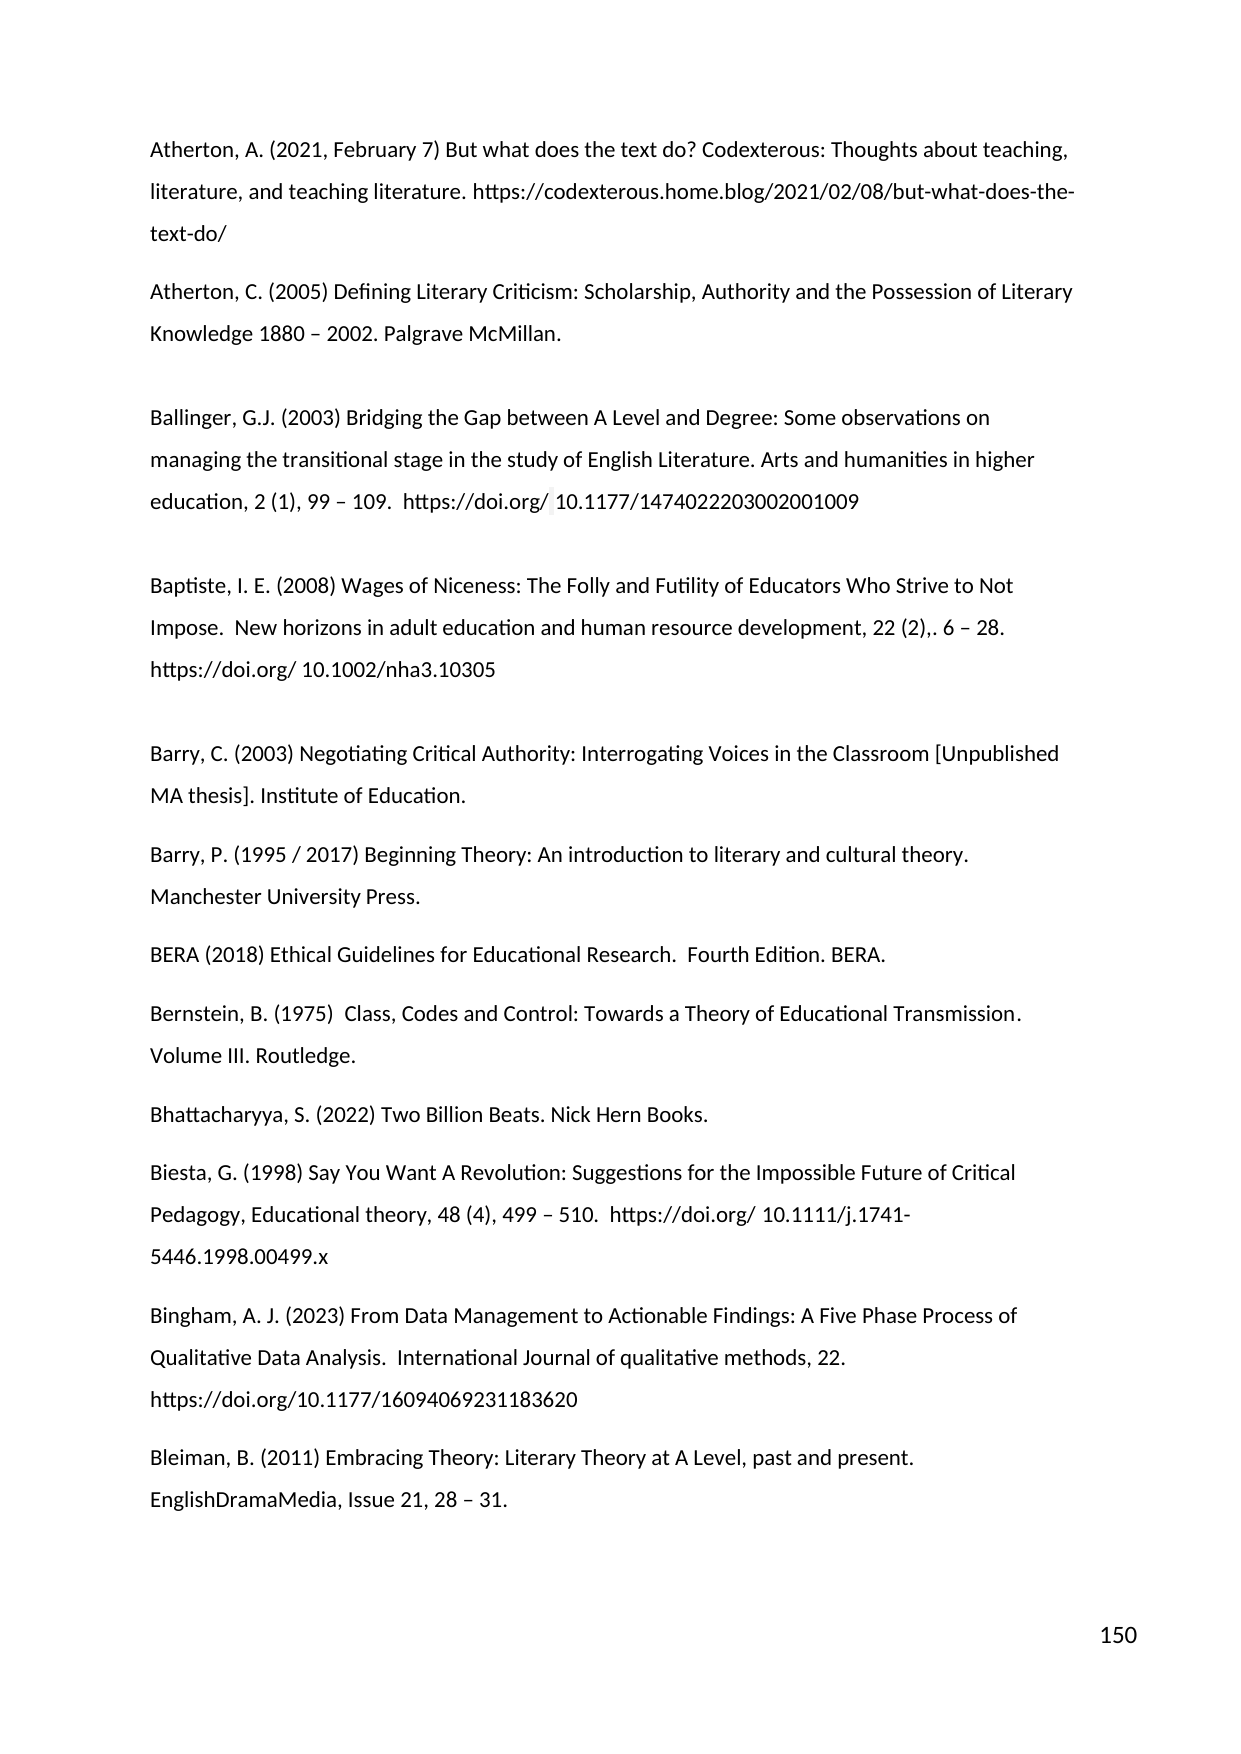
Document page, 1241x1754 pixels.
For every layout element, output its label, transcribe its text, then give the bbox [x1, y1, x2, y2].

text Ballinger, G.J. (2003) Bridging the Gap between A Level and Degree: Some observations on managing the transitional stage in the study of English Literature. Arts and humanities in higher education, 2 (1), 99 – 109. https://doi.org/ 10.1177/1474022203002001009 [150, 403, 1080, 515]
text BERA (2018) Ethical Guidelines for Educational Research. Fourth Edition. BERA. [150, 940, 1080, 968]
text Atherton, A. (2021, February 7) But what does the text do? Codexterous: Thoughts about teaching, literature, and teaching literature. https://codexterous.home.blog/2021/02/08/but-what-does-the-text-do/ [150, 135, 1080, 247]
text Bleiman, B. (2011) Embracing Theory: Literary Theory at A Level, past and present. EnglishDramaMedia, Issue 21, 28 – 31. [150, 1443, 1080, 1513]
text Bernstein, B. (1975) Class, Codes and Control: Towards a Theory of Educational Transmission. Volume III. Routledge. [150, 999, 1080, 1069]
text Biesta, G. (1998) Say You Want A Revolution: Suggestions for the Impossible Future of Critical Pedagogy, Educational theory, 48 (4), 499 – 510. https://doi.org/ 10.1111/j.1741-5446.1998.00499.x [150, 1158, 1080, 1270]
text Atherton, C. (2005) Defining Literary Criticism: Scholarship, Authority and the Possession of Literary Knowledge 1880 – 2002. Palgrave McMillan. [150, 277, 1080, 347]
text Baptiste, I. E. (2008) Wages of Niceness: The Folly and Futility of Educators Who Strive to Not Impose. New horizons in adult education and human resource development, 22 (2),. 6 – 28. https://doi.org/ 10.1002/nha3.10305 [150, 571, 1080, 683]
text Bhattacharyya, S. (2022) Two Billion Beats. Nick Hern Books. [150, 1100, 1080, 1128]
text Barry, P. (1995 / 2017) Beginning Theory: An introduction to literary and cultural theory. Manchester University Press. [150, 840, 1080, 910]
text Bingham, A. J. (2023) From Data Management to Actionable Findings: A Five Phase Process of Qualitative Data Analysis. International Journal of qualitative methods, 22. https://doi.org/10.1177/16094069231183620 [150, 1301, 1080, 1413]
text Barry, C. (2003) Negotiating Critical Authority: Interrogating Voices in the Classroom [Unpublished MA thesis]. Institute of Education. [150, 739, 1080, 809]
